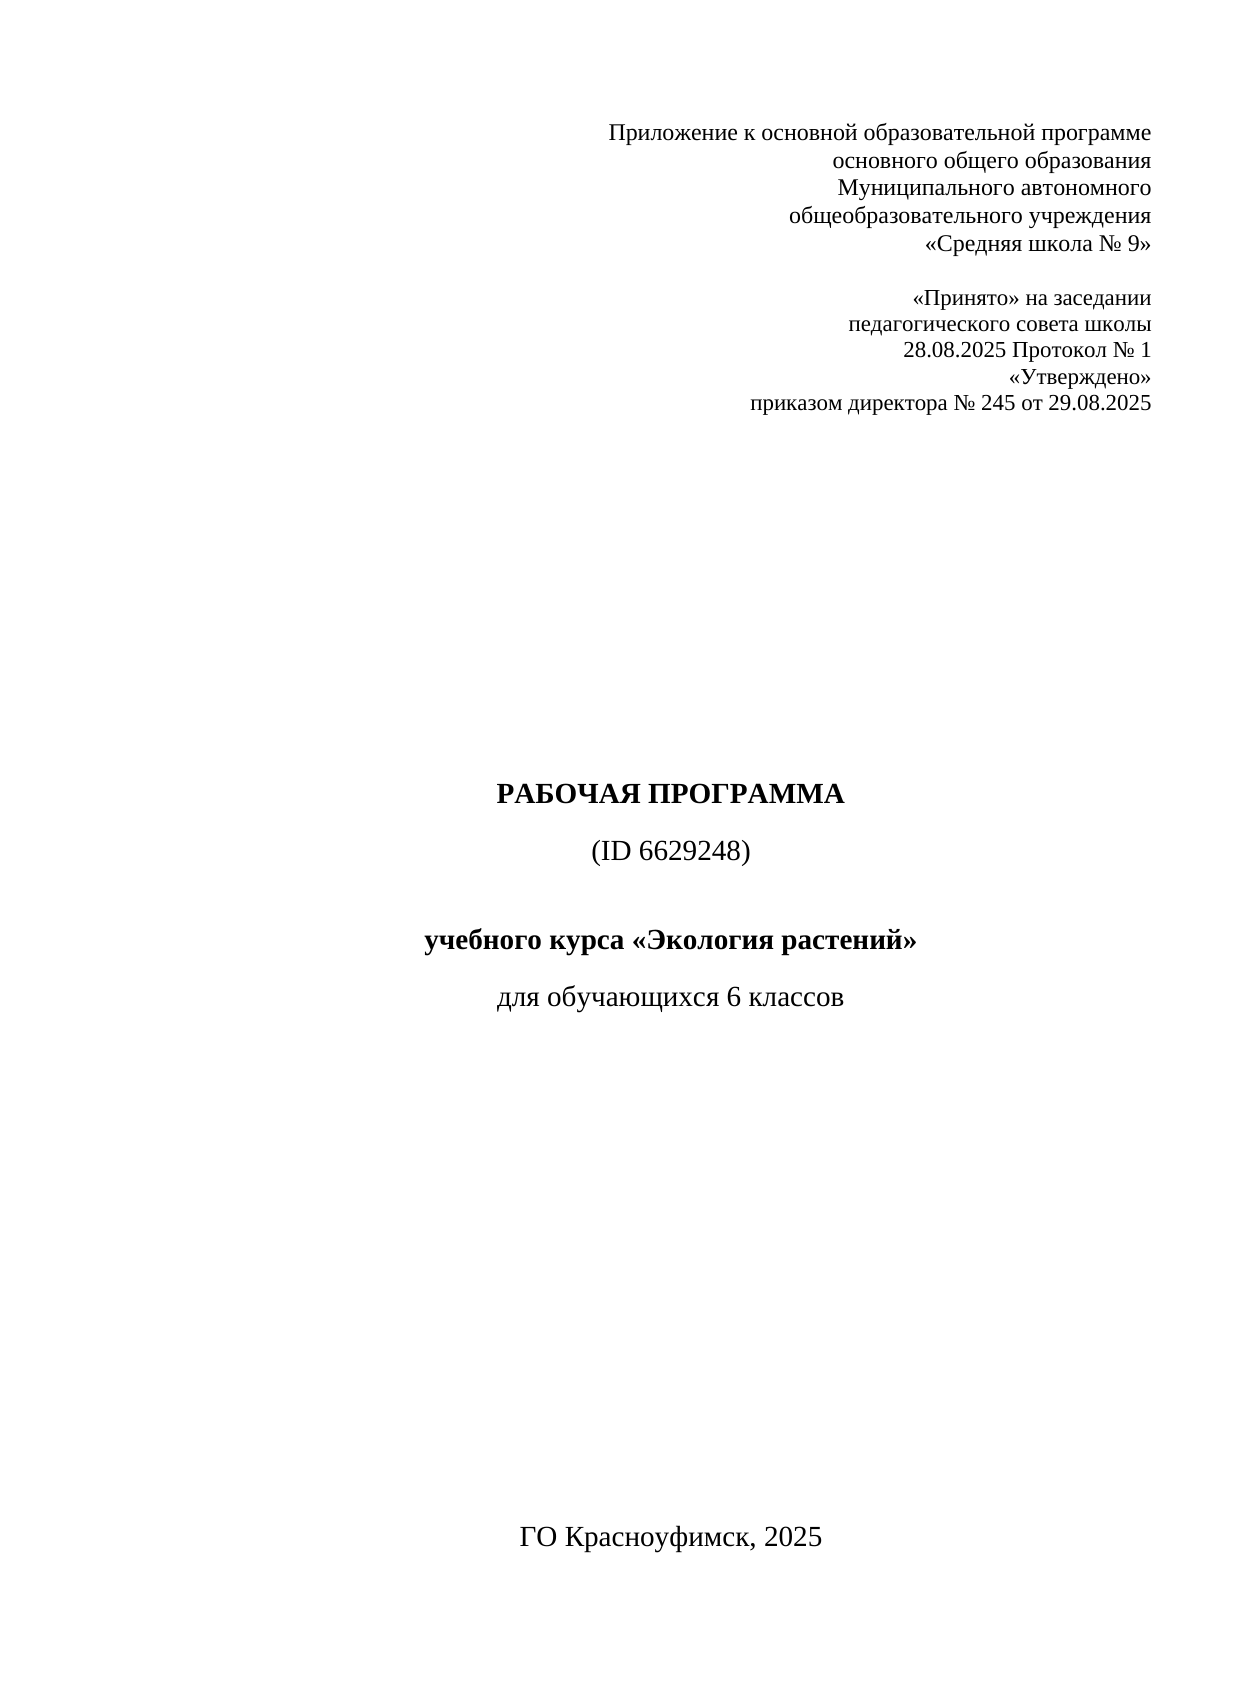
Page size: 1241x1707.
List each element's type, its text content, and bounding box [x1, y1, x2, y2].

text ГО Красноуфимск, 2025 [190, 1519, 1152, 1553]
text основного общего образования [177, 146, 1152, 173]
text общеобразовательного учреждения [177, 201, 1152, 228]
text педагогического совета школы [177, 310, 1152, 336]
text Приложение к основной образовательной программе [177, 118, 1152, 146]
text Муниципального автономного [177, 173, 1152, 201]
text (ID 6629248) [190, 833, 1152, 867]
text учебного курса «Экология растений» [190, 922, 1152, 956]
text приказом директора № 245 от 29.08.2025 [177, 389, 1152, 416]
text РАБОЧАЯ ПРОГРАММА [190, 776, 1152, 810]
text 28.08.2025 Протокол № 1 [177, 336, 1152, 363]
text для обучающихся 6 классов [190, 979, 1152, 1013]
text «Утверждено» [177, 363, 1152, 389]
text «Средняя школа № 9» [177, 228, 1152, 256]
text «Принято» на заседании [177, 284, 1152, 310]
